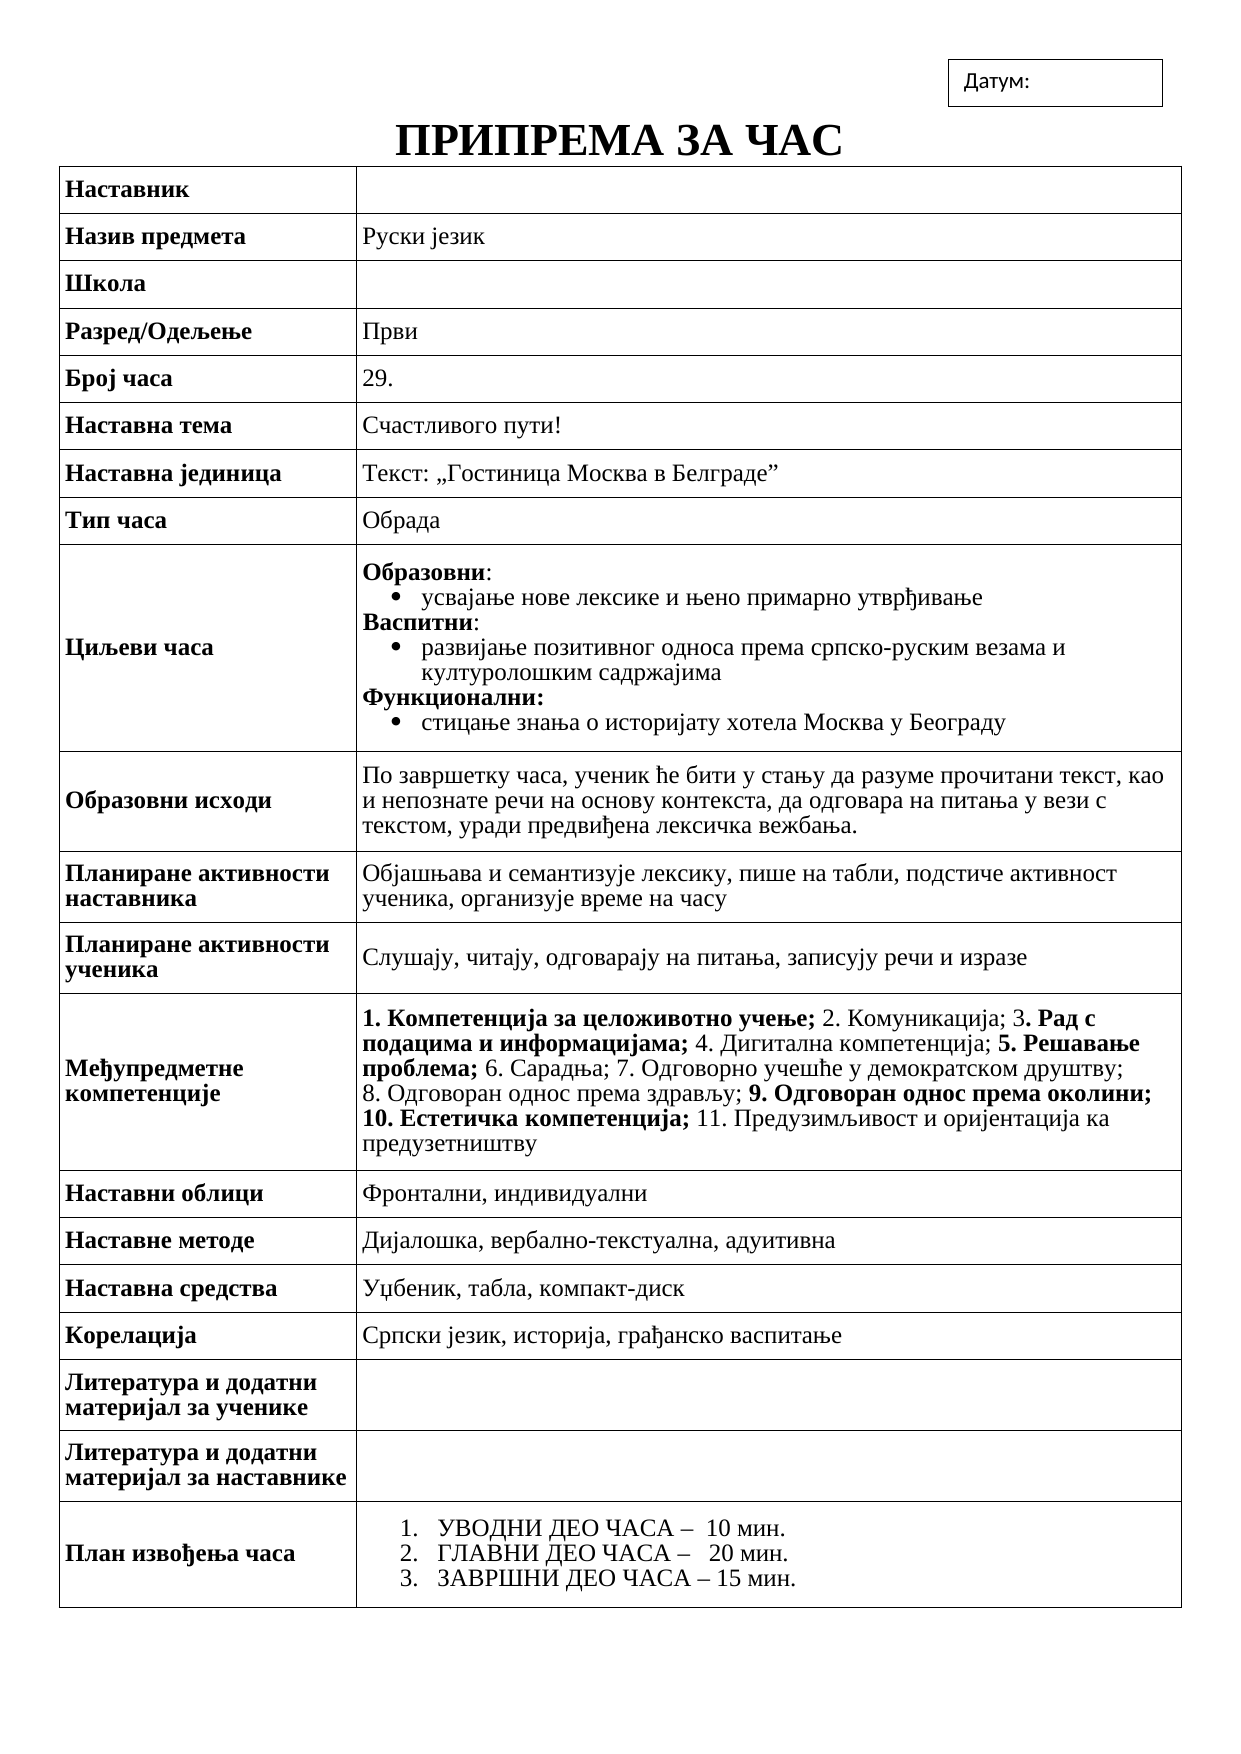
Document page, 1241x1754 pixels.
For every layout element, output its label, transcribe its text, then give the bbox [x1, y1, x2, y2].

table_cell [357, 1431, 1181, 1501]
table_cell Уџбеник, табла, компакт-диск [357, 1265, 1181, 1312]
table_cell Наставна средства [60, 1265, 356, 1312]
table_cell Обрада [357, 498, 1181, 544]
table_cell Руски језик [357, 214, 1181, 260]
table_cell Наставни облици [60, 1171, 356, 1217]
table_cell Школа [60, 261, 356, 307]
table_cell [357, 1360, 1181, 1430]
table_cell Први [357, 309, 1181, 355]
table_cell План извођења часа [60, 1502, 356, 1607]
table_cell Фронтални, индивидуални [357, 1171, 1181, 1217]
table_cell Счастливого пути! [357, 403, 1181, 449]
table_cell Литература и додатни материјал за ученике [60, 1360, 356, 1430]
table_cell Наставне методе [60, 1218, 356, 1264]
table_cell Дијалошка, вербално-текстуална, адуитивна [357, 1218, 1181, 1264]
table_cell Назив предмета [60, 214, 356, 260]
table_cell Образовни исходи [60, 752, 356, 851]
table_cell 1. Компетенција за целоживотно учење; 2. Комуникација; 3. Рад с подацима и информацијама; 4. Дигитална компетенција; 5. Решавање проблема; 6. Сарадња; 7. Одговорно учешће у демократском друштву; 8. Одговоран однос према здрављу; 9. Одговоран однос према околини; 10. Естетичка компетенција; 11. Предузимљивост и оријентација ка предузетништву [357, 994, 1181, 1170]
table_cell Објашњава и семантизује лексику, пише на табли, подстиче активност ученика, организује време на часу [357, 852, 1181, 922]
table_header Наставник [60, 167, 356, 213]
table_cell Планиране активности наставника [60, 852, 356, 922]
table_cell Планиране активности ученика [60, 923, 356, 993]
table_cell [357, 261, 1181, 307]
table_cell Разред/Одељење [60, 309, 356, 355]
table_cell Образовни: усвајање нове лексике и њено примарно утврђивање Васпитни: развијање позитивног односа према српско-руским везама и културолошким садржајима Функционални: стицање знања о историјату хотела Москва у Београду [357, 545, 1181, 751]
table_cell Циљеви часа [60, 545, 356, 751]
table_cell Слушају, читају, одговарају на питања, записују речи и изразе [357, 923, 1181, 993]
table_cell Број часа [60, 356, 356, 402]
table_cell Корелација [60, 1313, 356, 1359]
table_cell Међупредметне компетенције [60, 994, 356, 1170]
table_cell Тип часа [60, 498, 356, 544]
table_cell Српски језик, историја, грађанско васпитање [357, 1313, 1181, 1359]
table_cell Литература и додатни материјал за наставнике [60, 1431, 356, 1501]
table_cell Текст: „Гостиница Москва в Белграде” [357, 450, 1181, 497]
table_cell Наставна јединица [60, 450, 356, 497]
table_cell По завршетку часа, ученик ће бити у стању да разуме прочитани текст, као и непознате речи на основу контекста, да одговара на питања у вези с текстом, уради предвиђена лексичка вежбања. [357, 752, 1181, 851]
table_header [357, 167, 1181, 213]
table_cell 29. [357, 356, 1181, 402]
table_cell Наставна тема [60, 403, 356, 449]
text ПРИПРЕМА ЗА ЧАС [59, 113, 1181, 166]
table_cell УВОДНИ ДЕО ЧАСА – 10 мин. ГЛАВНИ ДЕО ЧАСА – 20 мин. ЗАВРШНИ ДЕО ЧАСА – 15 мин. [357, 1502, 1181, 1607]
